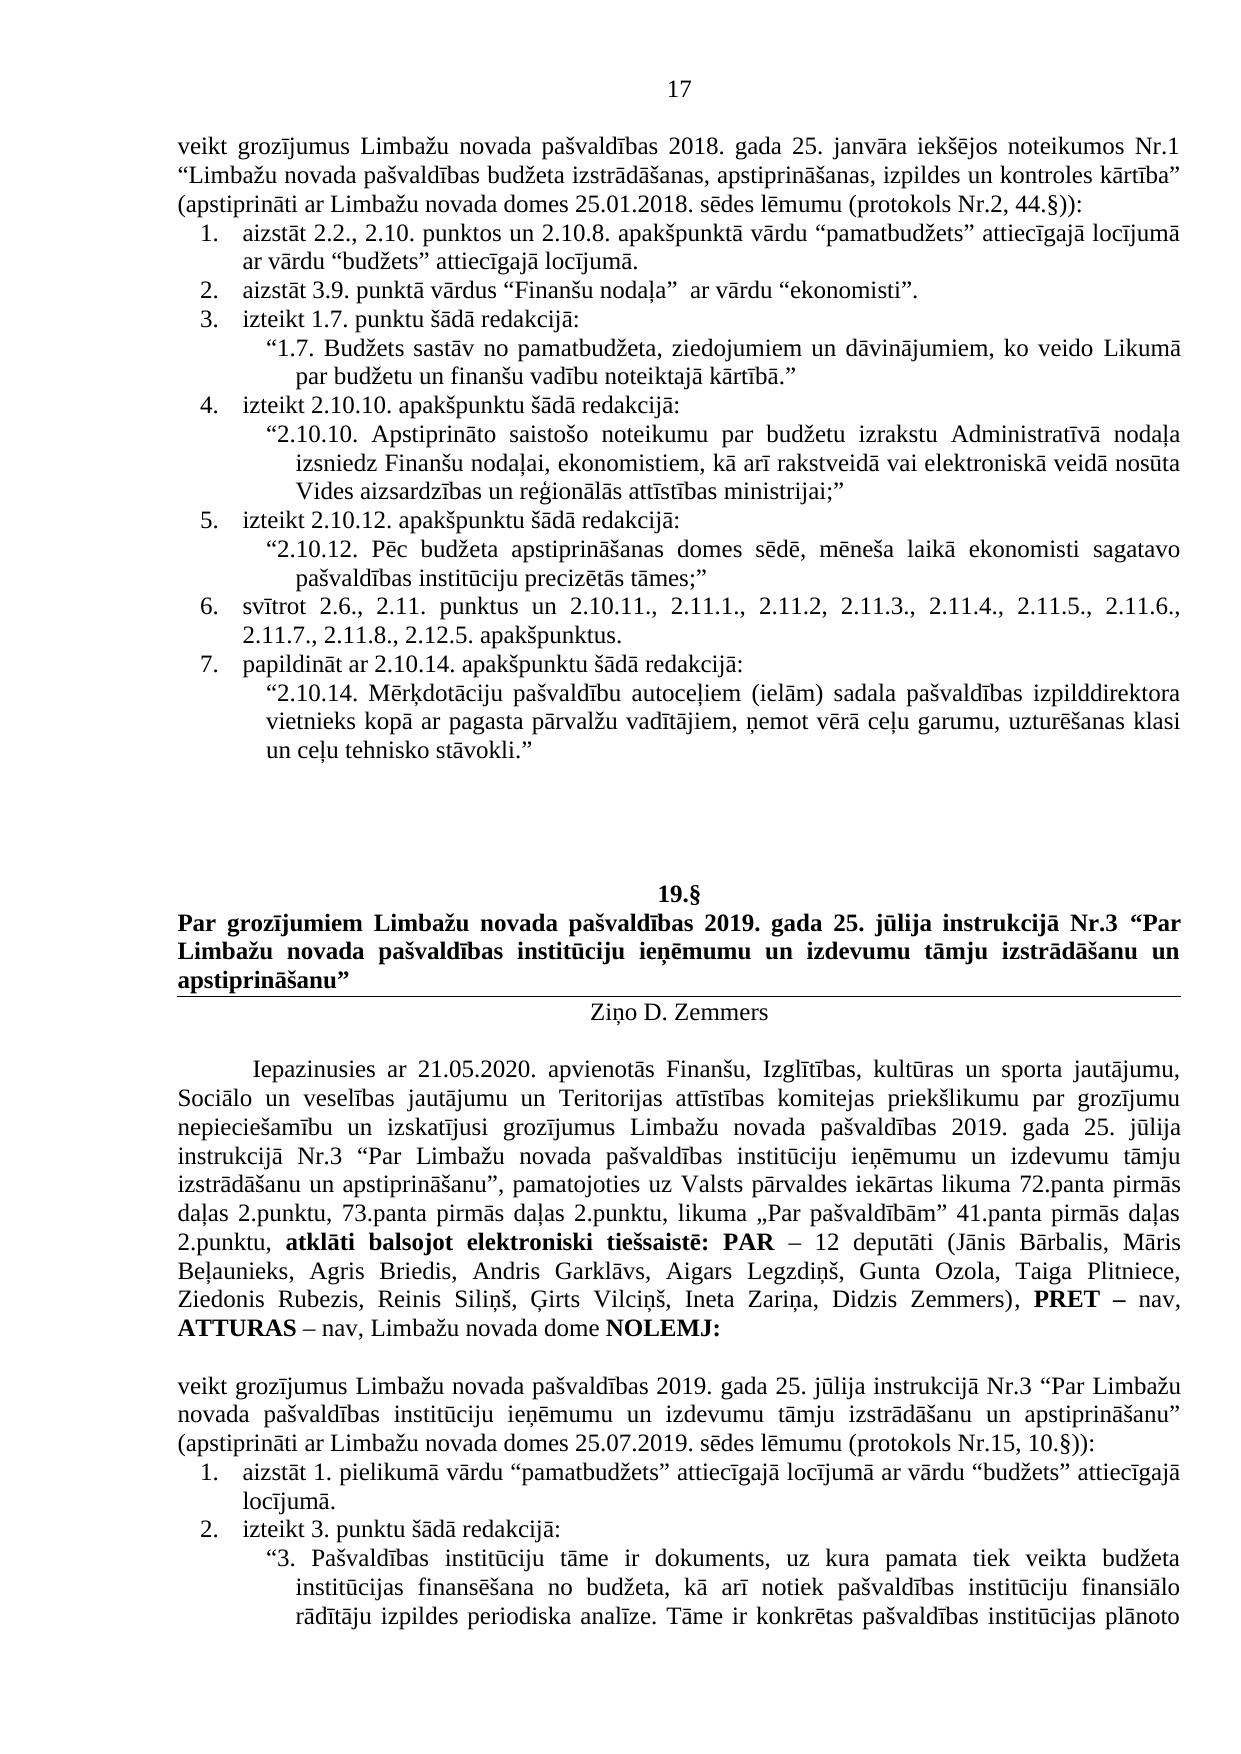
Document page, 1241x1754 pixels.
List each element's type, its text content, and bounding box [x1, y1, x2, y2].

list izteikt 1.7. punktu šādā redakcijā: [218, 304, 1181, 333]
text veikt grozījumus Limbažu novada pašvaldības 2019. gada 25. jūlija instrukcijā Nr.3 “Par Limbažu novada pašvaldības institūciju ieņēmumu un izdevumu tāmju izstrādāšanu un apstiprināšanu” (apstiprināti ar Limbažu novada domes 25.07.2019. sēdes lēmumu (protokols Nr.15, 10.§)): [177, 1371, 1181, 1457]
list aizstāt 1. pielikumā vārdu “pamatbudžets” attiecīgajā locījumā ar vārdu “budžets” attiecīgajā locījumā. [218, 1457, 1181, 1514]
text “1.7. Budžets sastāv no pamatbudžeta, ziedojumiem un dāvinājumiem, ko veido Likumā par budžetu un finanšu vadību noteiktajā kārtībā.” [266, 333, 1181, 390]
list izteikt 2.10.12. apakšpunktu šādā redakcijā: [218, 505, 1181, 534]
text Iepazinusies ar 21.05.2020. apvienotās Finanšu, Izglītības, kultūras un sporta jautājumu, Sociālo un veselības jautājumu un Teritorijas attīstības komitejas priekšlikumu par grozījumu nepieciešamību un izskatījusi grozījumus Limbažu novada pašvaldības 2019. gada 25. jūlija instrukcijā Nr.3 “Par Limbažu novada pašvaldības institūciju ieņēmumu un izdevumu tāmju izstrādāšanu un apstiprināšanu”, pamatojoties uz Valsts pārvaldes iekārtas likuma 72.panta pirmās daļas 2.punktu, 73.panta pirmās daļas 2.punktu, likuma „Par pašvaldībām” 41.panta pirmās daļas 2.punktu, atklāti balsojot elektroniski tiešsaistē: PAR – 12 deputāti (Jānis Bārbalis, Māris Beļaunieks, Agris Briedis, Andris Garklāvs, Aigars Legzdiņš, Gunta Ozola, Taiga Plitniece, Ziedonis Rubezis, Reinis Siliņš, Ģirts Vilciņš, Ineta Zariņa, Didzis Zemmers), PRET – nav, ATTURAS – nav, Limbažu novada dome NOLEMJ: [177, 1054, 1181, 1342]
list aizstāt 3.9. punktā vārdus “Finanšu nodaļa” ar vārdu “ekonomisti”. [218, 275, 1181, 304]
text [266, 1543, 1181, 1629]
list papildināt ar 2.10.14. apakšpunktu šādā redakcijā: [218, 649, 1181, 678]
list aizstāt 2.2., 2.10. punktos un 2.10.8. apakšpunktā vārdu “pamatbudžets” attiecīgajā locījumā ar vārdu “budžets” attiecīgajā locījumā. [218, 218, 1181, 275]
list izteikt 2.10.10. apakšpunktu šādā redakcijā: [218, 390, 1181, 419]
text “2.10.14. Mērķdotāciju pašvaldību autoceļiem (ielām) sadala pašvaldības izpilddirektora vietnieks kopā ar pagasta pārvalžu vadītājiem, ņemot vērā ceļu garumu, uzturēšanas klasi un ceļu tehnisko stāvokli.” [266, 678, 1181, 764]
text “2.10.10. Apstiprināto saistošo noteikumu par budžetu izrakstu Administratīvā nodaļa izsniedz Finanšu nodaļai, ekonomistiem, kā arī rakstveidā vai elektroniskā veidā nosūta Vides aizsardzības un reģionālās attīstības ministrijai;” [266, 419, 1181, 505]
text Ziņo D. Zemmers [177, 997, 1181, 1026]
list svītrot 2.6., 2.11. punktus un 2.10.11., 2.11.1., 2.11.2, 2.11.3., 2.11.4., 2.11.5., 2.11.6., 2.11.7., 2.11.8., 2.12.5. apakšpunktus. [218, 591, 1181, 649]
text 19.§ [177, 879, 1181, 908]
text veikt grozījumus Limbažu novada pašvaldības 2018. gada 25. janvāra iekšējos noteikumos Nr.1 “Limbažu novada pašvaldības budžeta izstrādāšanas, apstiprināšanas, izpildes un kontroles kārtība” (apstiprināti ar Limbažu novada domes 25.01.2018. sēdes lēmumu (protokols Nr.2, 44.§)): [177, 131, 1181, 218]
list izteikt 3. punktu šādā redakcijā: [218, 1514, 1181, 1543]
text Par grozījumiem Limbažu novada pašvaldības 2019. gada 25. jūlija instrukcijā Nr.3 “Par Limbažu novada pašvaldības institūciju ieņēmumu un izdevumu tāmju izstrādāšanu un apstiprināšanu” [177, 908, 1181, 996]
text “2.10.12. Pēc budžeta apstiprināšanas domes sēdē, mēneša laikā ekonomisti sagatavo pašvaldības institūciju precizētās tāmes;” [266, 534, 1181, 591]
